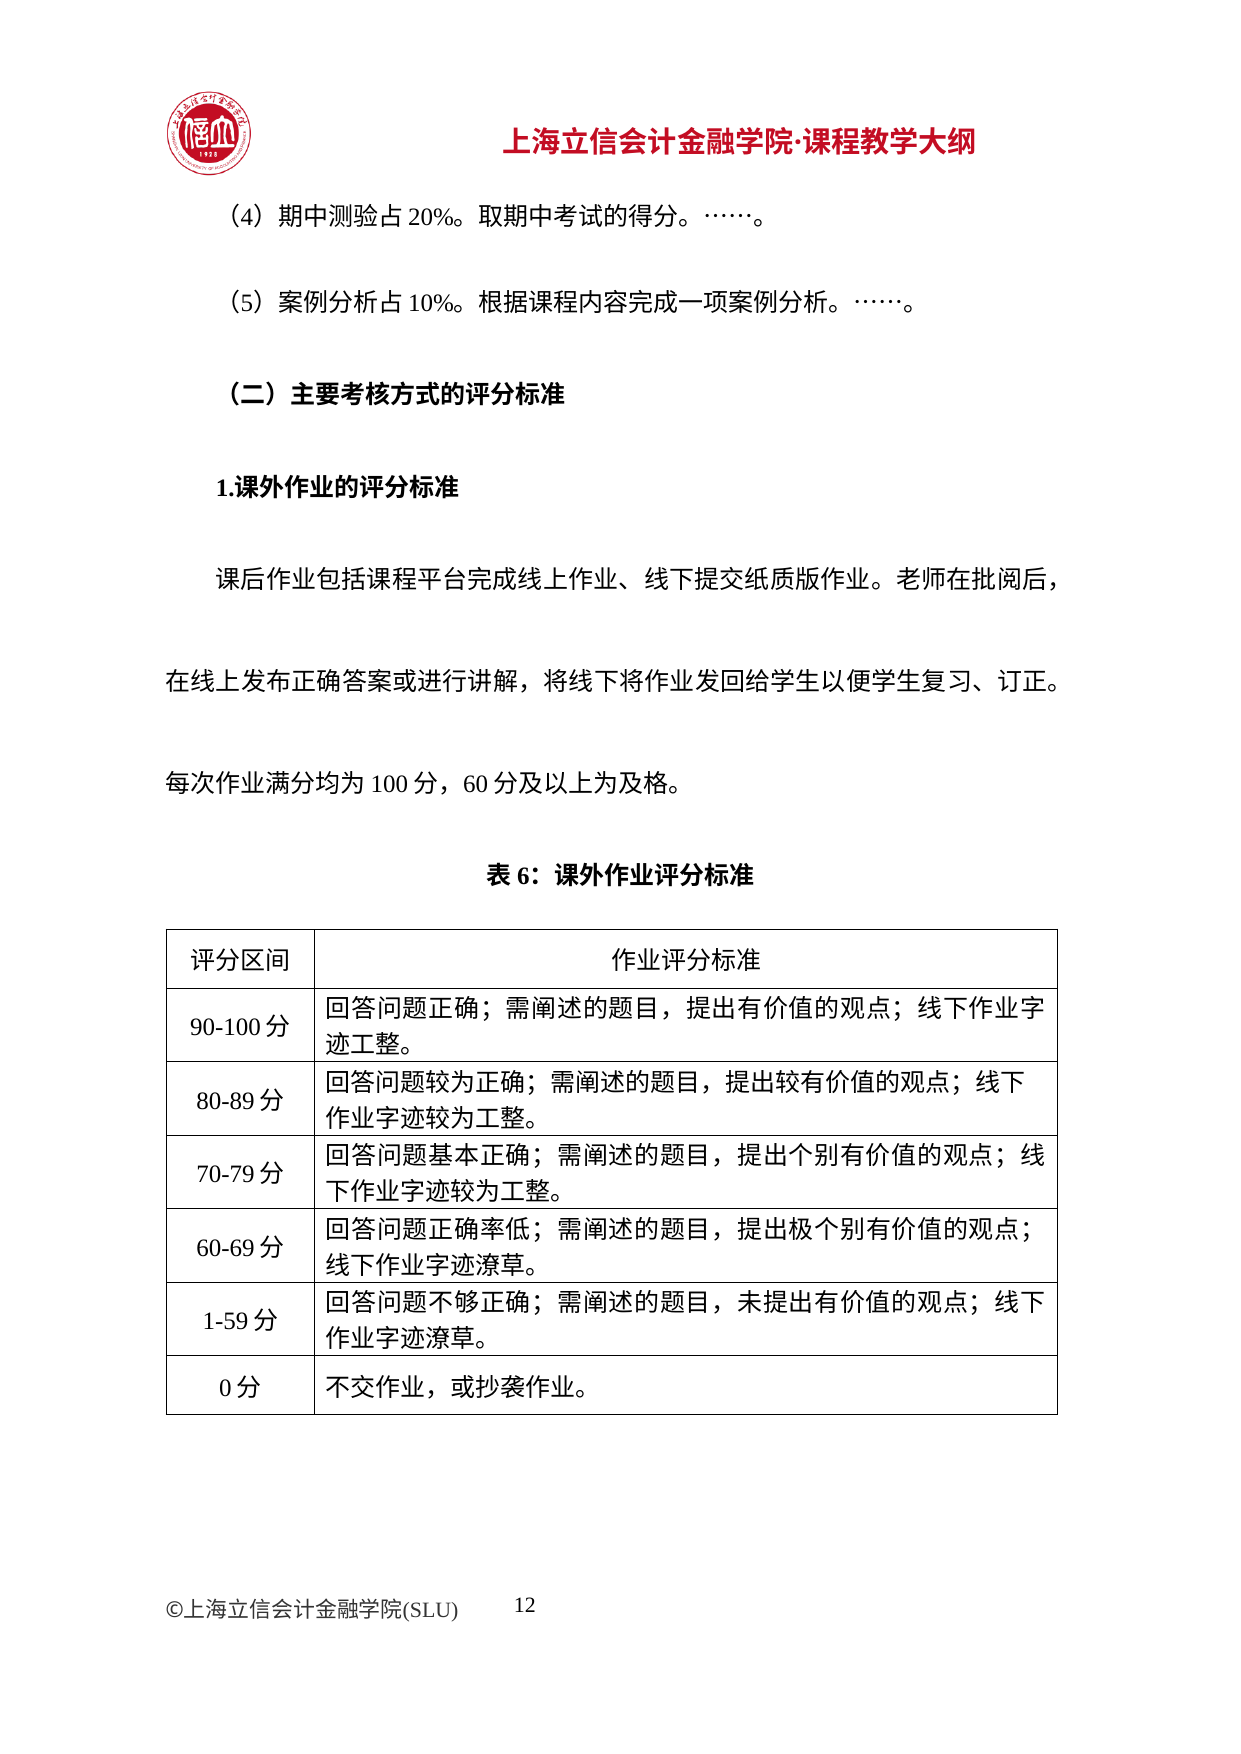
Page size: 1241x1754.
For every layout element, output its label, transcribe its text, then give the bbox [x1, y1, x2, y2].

table_cell 回答问题正确；需阐述的题目，提出有价值的观点；线下作业字迹工整。 [315, 989, 1057, 1061]
text 课后作业包括课程平台完成线上作业、线下提交纸质版作业。老师在批阅后，在线上发布正确答案或进行讲解，将线下将作业发回给学生以便学生复习、订正。每次作业满分均为100分，60分及以上为及格。 [165, 544, 1075, 815]
table_cell 90-100分 [167, 989, 314, 1061]
picture [165, 90, 252, 177]
table_header 评分区间 [167, 930, 314, 987]
table_cell 回答问题不够正确；需阐述的题目，未提出有价值的观点；线下作业字迹潦草。 [315, 1283, 1057, 1355]
table_header 作业评分标准 [315, 930, 1057, 987]
table_cell 回答问题正确率低；需阐述的题目，提出极个别有价值的观点；线下作业字迹潦草。 [315, 1209, 1057, 1282]
table_cell 60-69分 [167, 1209, 314, 1282]
table_cell 0分 [167, 1356, 314, 1414]
table_cell 回答问题较为正确；需阐述的题目，提出较有价值的观点；线下作业字迹较为工整。 [315, 1062, 1057, 1134]
table_cell 80-89分 [167, 1062, 314, 1134]
table_cell 70-79分 [167, 1136, 314, 1208]
subtitle 1.课外作业的评分标准 [165, 451, 1075, 519]
text （4）期中测验占20%。取期中考试的得分。……。 [165, 181, 1075, 249]
table_cell 回答问题基本正确；需阐述的题目，提出个别有价值的观点；线下作业字迹较为工整。 [315, 1136, 1057, 1208]
subtitle 表 6：课外作业评分标准 [165, 840, 1075, 908]
table_cell 1-59分 [167, 1283, 314, 1355]
text （5）案例分析占10%。根据课程内容完成一项案例分析。……。 [165, 267, 1075, 335]
subtitle （二）主要考核方式的评分标准 [165, 359, 1075, 427]
table_cell 不交作业，或抄袭作业。 [315, 1356, 1057, 1414]
